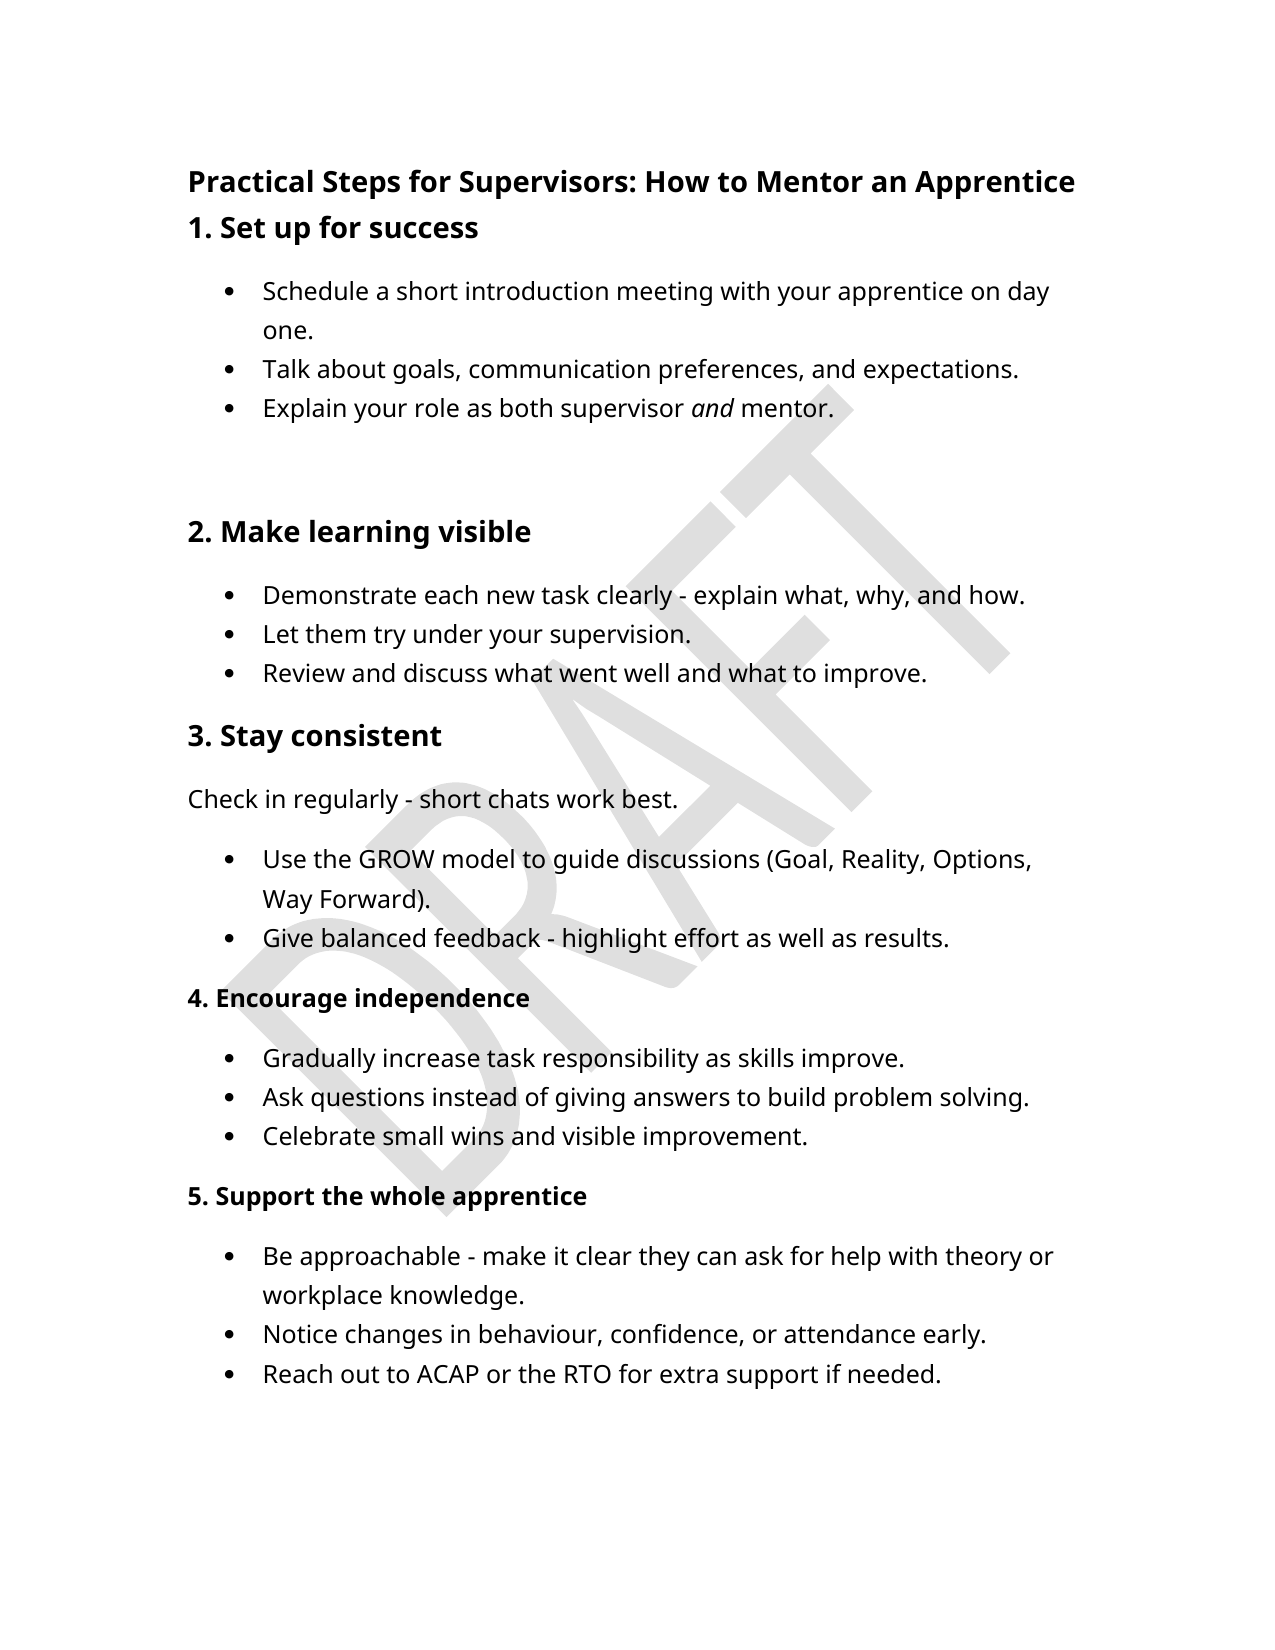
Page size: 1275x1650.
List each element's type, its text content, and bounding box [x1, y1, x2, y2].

text Check in regularly - short chats work best. [187, 782, 1087, 816]
text 4. Encourage independence [187, 981, 1087, 1014]
list Gradually increase task responsibility as skills improve. [225, 1041, 1087, 1074]
list Schedule a short introduction meeting with your apprentice on day one. [225, 273, 1087, 347]
list Review and discuss what went well and what to improve. [225, 656, 1087, 690]
list Reach out to ACAP or the RTO for extra support if needed. [225, 1356, 1087, 1390]
text 2. Make learning visible [187, 511, 1087, 551]
list Let them try under your supervision. [225, 617, 1087, 651]
list Celebrate small wins and visible improvement. [225, 1119, 1087, 1153]
list Ask questions instead of giving answers to build problem solving. [225, 1080, 1087, 1114]
text 3. Stay consistent [187, 716, 1087, 755]
subtitle Practical Steps for Supervisors: How to Mentor an Apprentice [187, 161, 1087, 201]
text 1. Set up for success [187, 207, 1087, 247]
list Talk about goals, communication preferences, and expectations. [225, 352, 1087, 386]
text 5. Support the whole apprentice [187, 1179, 1087, 1213]
list Explain your role as both supervisor and mentor. [225, 391, 1087, 425]
list Notice changes in behaviour, confidence, or attendance early. [225, 1317, 1087, 1351]
list Be approachable - make it clear they can ask for help with theory or workplace knowledge. [225, 1239, 1087, 1312]
list Give balanced feedback - highlight effort as well as results. [225, 921, 1087, 954]
list Use the GROW model to guide discussions (Goal, Reality, Options, Way Forward). [225, 842, 1087, 915]
list Demonstrate each new task clearly - explain what, why, and how. [225, 577, 1087, 611]
